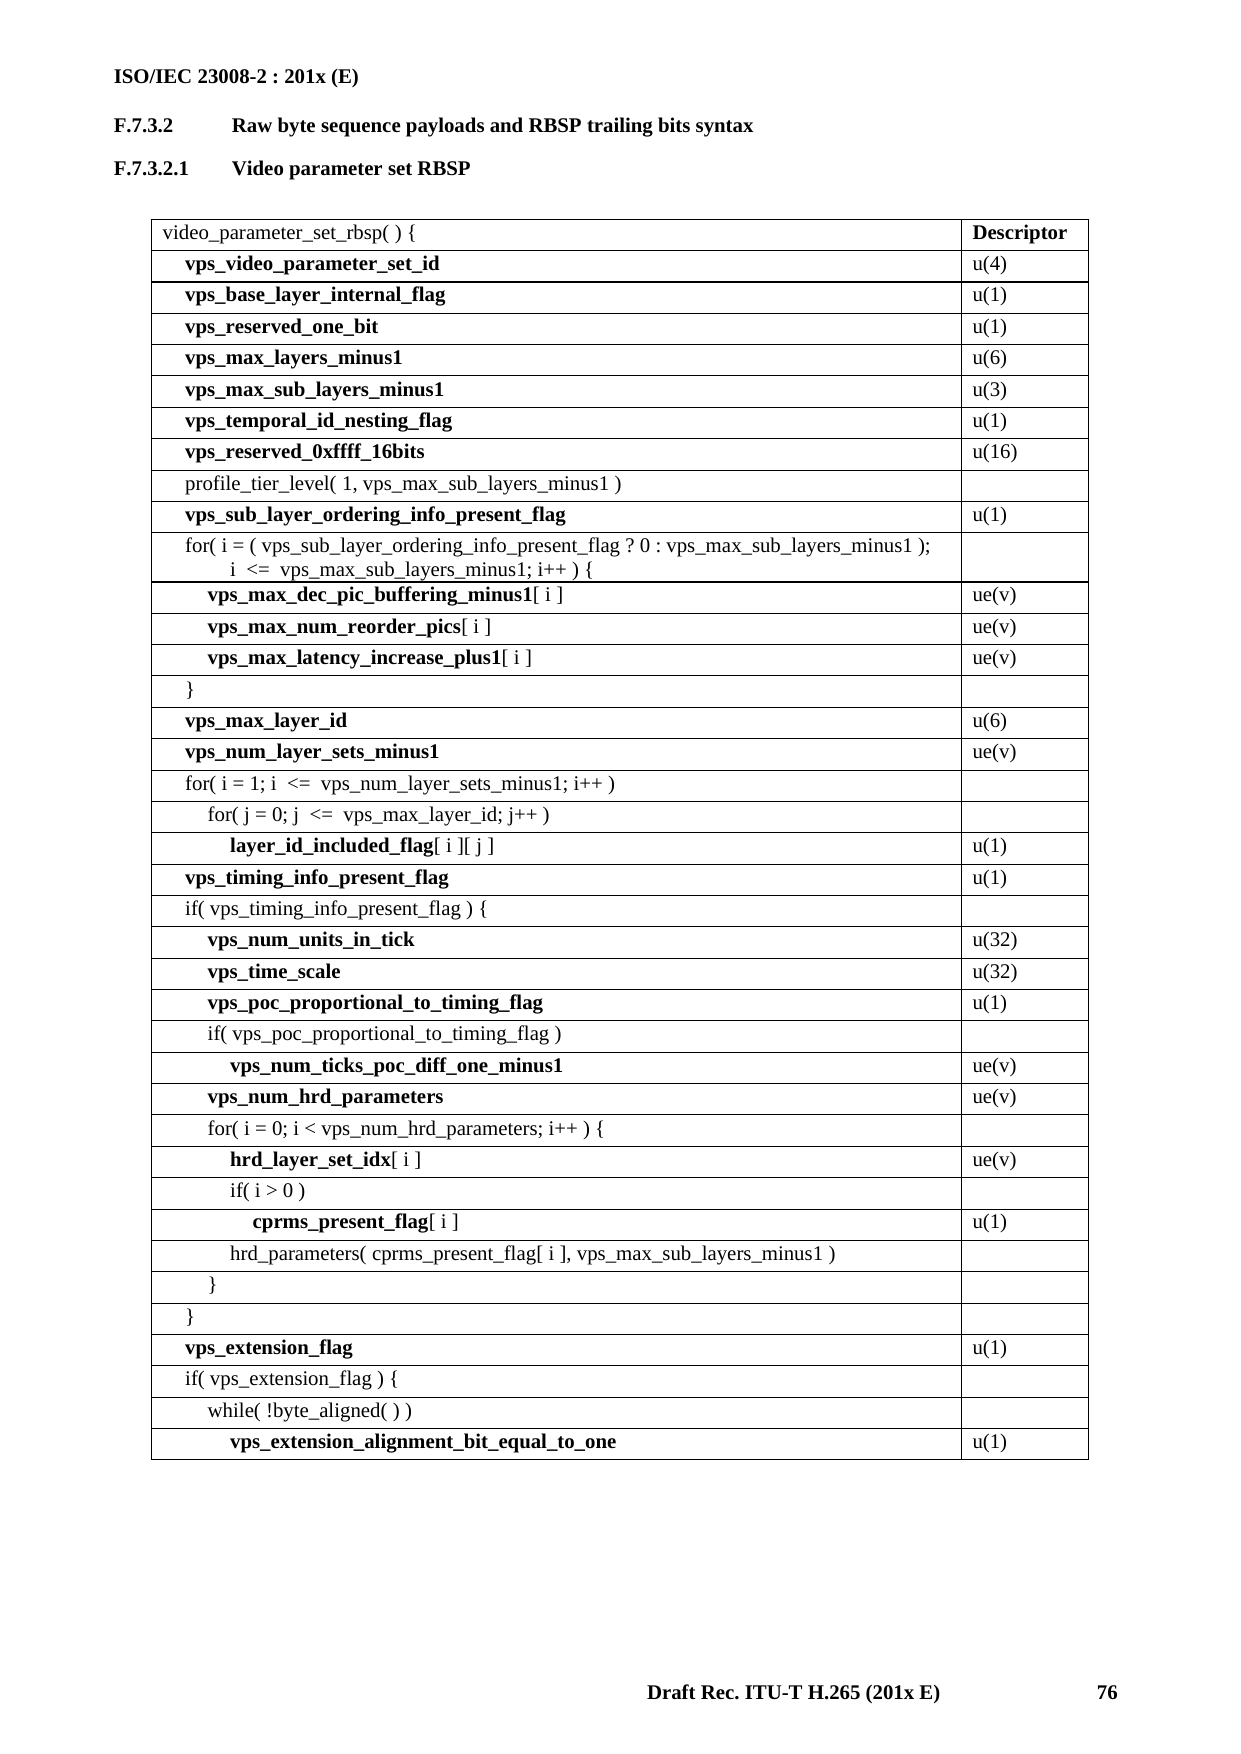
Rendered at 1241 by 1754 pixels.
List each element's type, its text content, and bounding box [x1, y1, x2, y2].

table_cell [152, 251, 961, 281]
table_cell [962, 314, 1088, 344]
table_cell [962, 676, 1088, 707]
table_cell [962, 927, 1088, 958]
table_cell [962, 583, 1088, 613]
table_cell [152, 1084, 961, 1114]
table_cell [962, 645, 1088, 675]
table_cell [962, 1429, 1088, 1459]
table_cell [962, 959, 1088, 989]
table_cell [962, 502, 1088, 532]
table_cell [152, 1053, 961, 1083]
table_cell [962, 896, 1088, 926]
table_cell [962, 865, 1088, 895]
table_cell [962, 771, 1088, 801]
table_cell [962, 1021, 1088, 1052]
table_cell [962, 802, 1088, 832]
list Raw byte sequence payloads and RBSP trailing bits syntax [113, 113, 1127, 137]
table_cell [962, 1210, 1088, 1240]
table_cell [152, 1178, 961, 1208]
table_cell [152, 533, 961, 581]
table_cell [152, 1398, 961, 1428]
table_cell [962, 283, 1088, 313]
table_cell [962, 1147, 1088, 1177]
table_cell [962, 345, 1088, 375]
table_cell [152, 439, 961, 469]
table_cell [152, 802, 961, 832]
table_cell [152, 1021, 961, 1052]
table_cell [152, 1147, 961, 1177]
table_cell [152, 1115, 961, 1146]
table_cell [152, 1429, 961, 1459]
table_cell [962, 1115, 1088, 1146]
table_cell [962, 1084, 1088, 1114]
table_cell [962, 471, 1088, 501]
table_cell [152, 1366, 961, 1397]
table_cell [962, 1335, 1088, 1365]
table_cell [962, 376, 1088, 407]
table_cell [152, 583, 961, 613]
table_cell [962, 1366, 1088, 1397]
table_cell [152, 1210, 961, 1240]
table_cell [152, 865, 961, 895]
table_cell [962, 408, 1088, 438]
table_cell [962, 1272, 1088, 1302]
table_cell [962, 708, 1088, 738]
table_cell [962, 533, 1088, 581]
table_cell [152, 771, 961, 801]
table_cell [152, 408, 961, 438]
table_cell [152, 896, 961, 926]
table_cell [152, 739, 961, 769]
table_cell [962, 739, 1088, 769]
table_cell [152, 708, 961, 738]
list Video parameter set RBSP [113, 156, 1127, 180]
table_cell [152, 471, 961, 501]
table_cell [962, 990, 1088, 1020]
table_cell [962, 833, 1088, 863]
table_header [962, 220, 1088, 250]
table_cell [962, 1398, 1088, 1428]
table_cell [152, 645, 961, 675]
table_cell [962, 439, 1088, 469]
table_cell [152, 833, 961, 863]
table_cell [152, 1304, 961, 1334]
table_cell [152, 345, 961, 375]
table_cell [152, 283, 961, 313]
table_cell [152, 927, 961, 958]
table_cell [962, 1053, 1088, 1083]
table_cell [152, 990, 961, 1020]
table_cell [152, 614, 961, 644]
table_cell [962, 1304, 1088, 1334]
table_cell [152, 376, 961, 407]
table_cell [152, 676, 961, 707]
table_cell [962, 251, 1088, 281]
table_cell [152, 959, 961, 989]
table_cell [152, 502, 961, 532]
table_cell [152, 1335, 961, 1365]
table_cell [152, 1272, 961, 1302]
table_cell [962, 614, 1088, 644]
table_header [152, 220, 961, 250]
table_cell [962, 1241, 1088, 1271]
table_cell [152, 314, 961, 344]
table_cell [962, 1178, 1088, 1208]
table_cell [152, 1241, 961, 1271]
